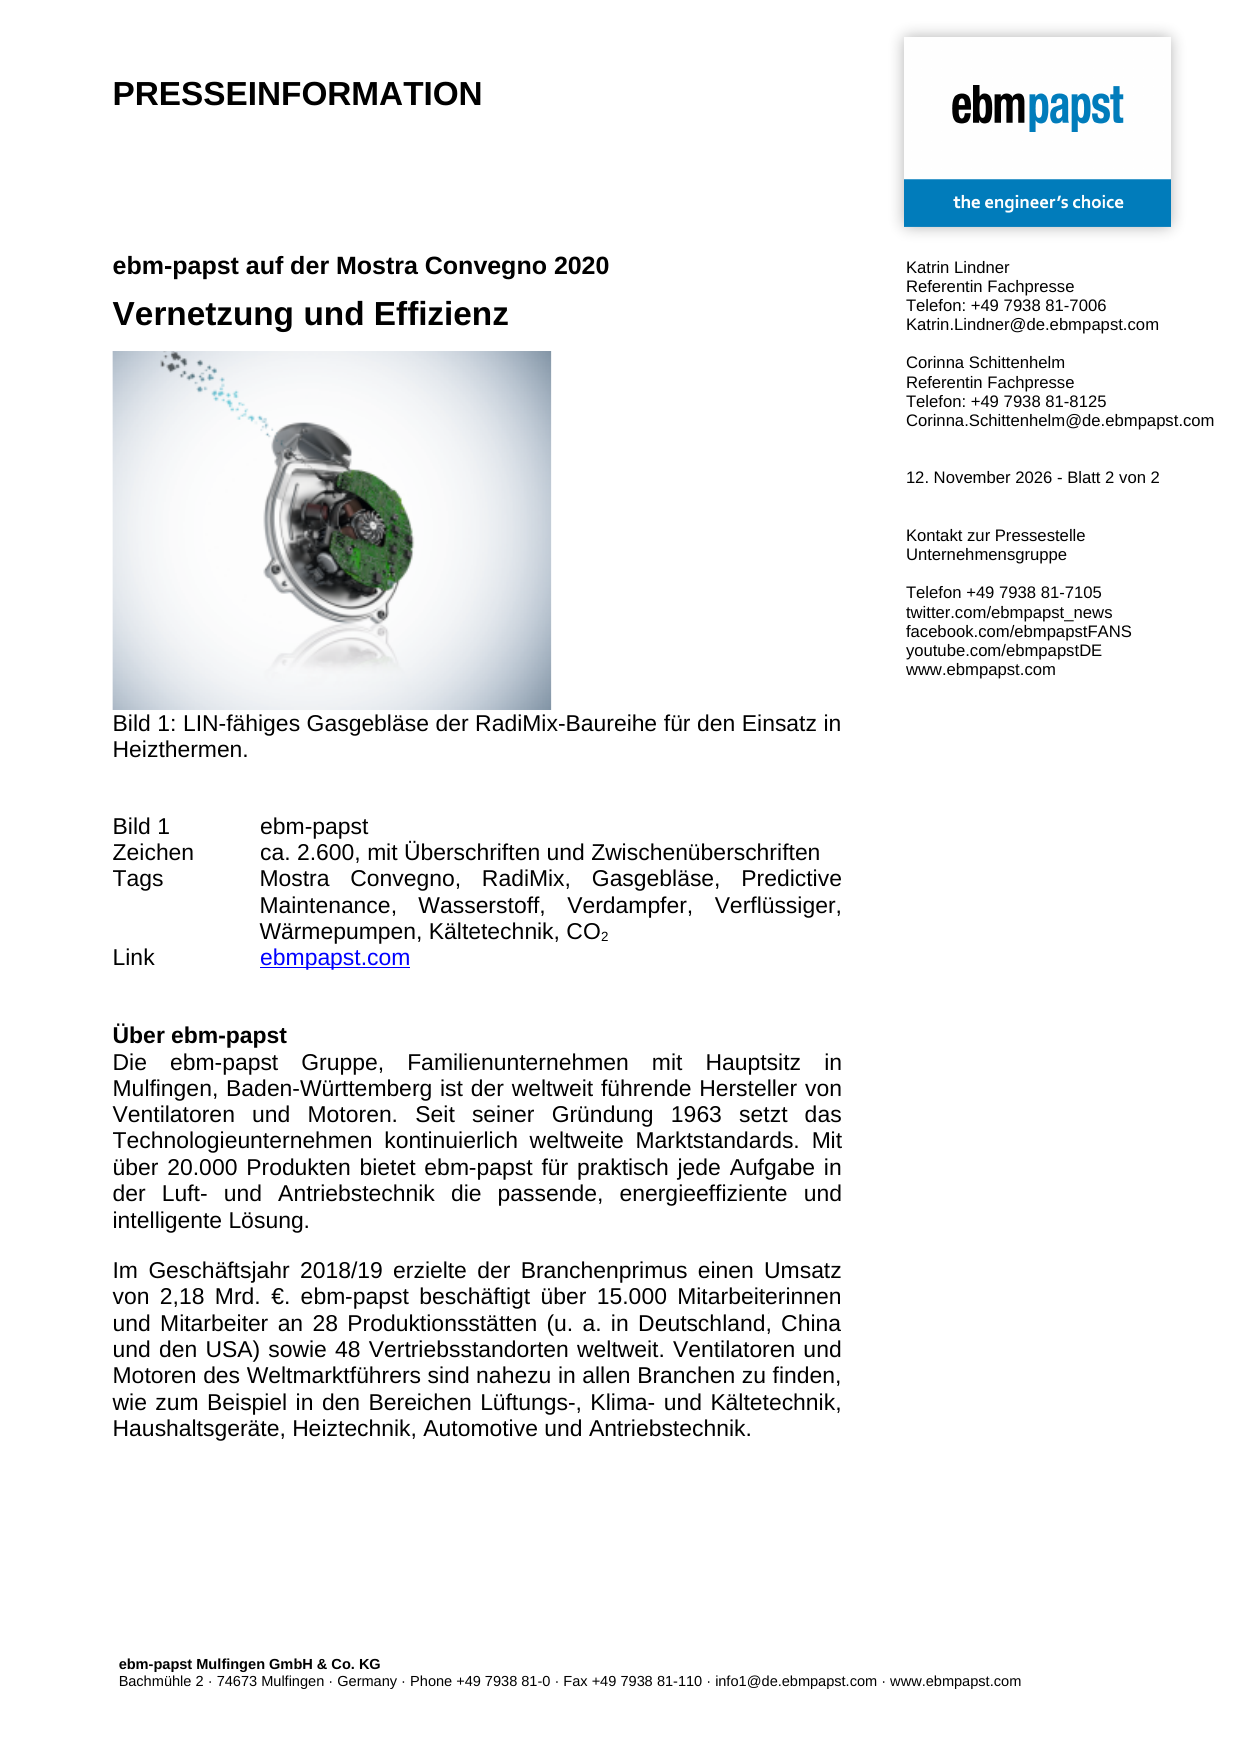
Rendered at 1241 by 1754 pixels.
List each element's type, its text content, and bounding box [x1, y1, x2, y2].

subtitle Link ebmpapst.com [112, 944, 842, 971]
text Über ebm-papst [112, 1022, 842, 1048]
text Die ebm-papst Gruppe, Familienunternehmen mit Hauptsitz in Mulfingen, Baden-Württemberg ist der weltweit führende Hersteller von Ventilatoren und Motoren. Seit seiner Gründung 1963 setzt das Technologieunternehmen kontinuierlich weltweite Marktstandards. Mit über 20.000 Produkten bietet ebm-papst für praktisch jede Aufgabe in der Luft- und Antriebstechnik die passende, energieeffiziente und intelligente Lösung. [112, 1048, 842, 1233]
subtitle Tags Mostra Convegno, RadiMix, Gasgebläse, Predictive Maintenance, Wasserstoff, Verdampfer, Verflüssiger, Wärmepumpen, Kältetechnik, CO2 [112, 865, 842, 944]
picture [112, 351, 552, 710]
subtitle Bild 1 ebm-papst [112, 813, 842, 839]
text Im Geschäftsjahr 2018/19 erzielte der Branchenprimus einen Umsatz von 2,18 Mrd. €. ebm-papst beschäftigt über 15.000 Mitarbeiterinnen und Mitarbeiter an 28 Produktionsstätten (u. a. in Deutschland, China und den USA) sowie 48 Vertriebsstandorten weltweit. Ventilatoren und Motoren des Weltmarktführers sind nahezu in allen Branchen zu finden, wie zum Beispiel in den Bereichen Lüftungs-, Klima- und Kältetechnik, Haushaltsgeräte, Heiztechnik, Automotive und Antriebstechnik. [112, 1257, 842, 1441]
subtitle Zeichen ca. 2.600, mit Überschriften und Zwischenüberschriften [112, 839, 842, 865]
picture [881, 14, 1194, 250]
subtitle Bild 1: LIN-fähiges Gasgebläse der RadiMix-Baureihe für den Einsatz in Heizthermen. [112, 709, 842, 762]
